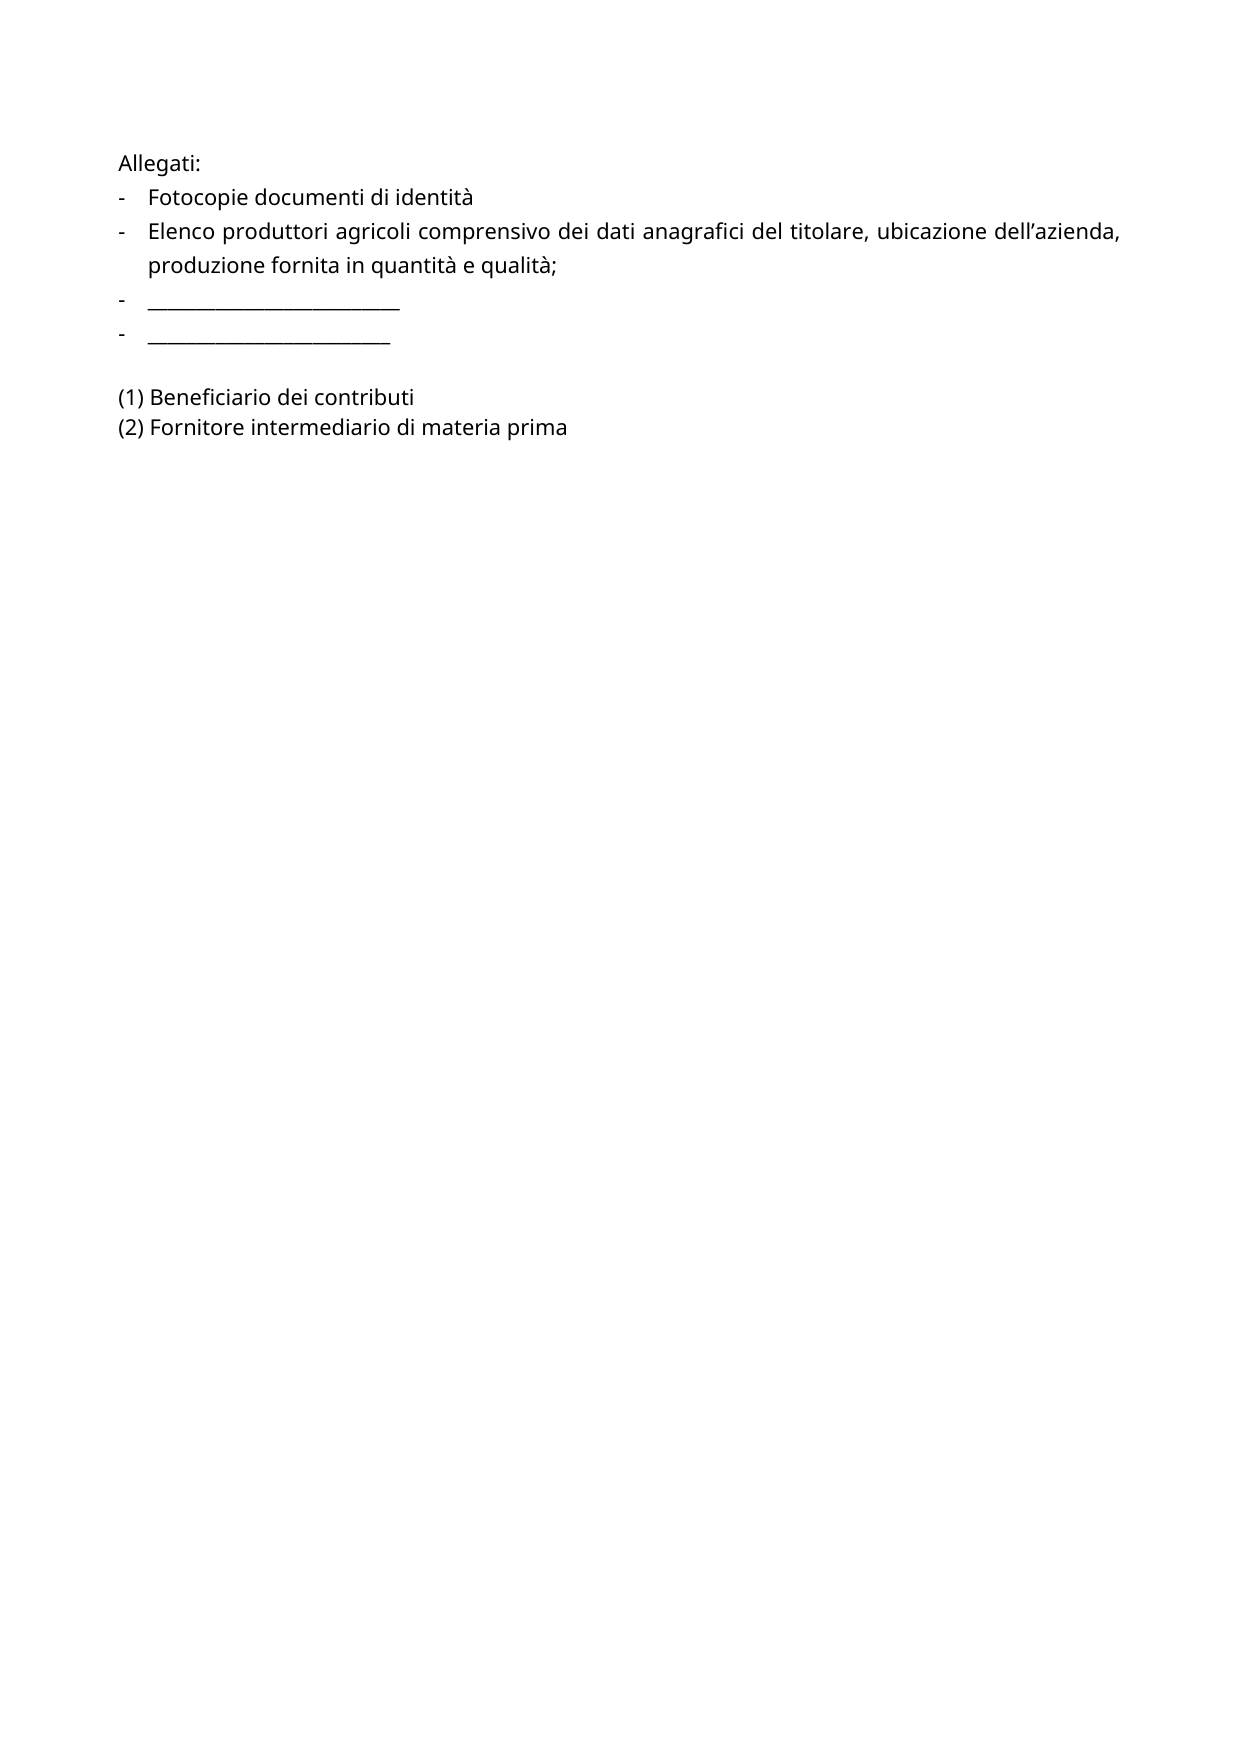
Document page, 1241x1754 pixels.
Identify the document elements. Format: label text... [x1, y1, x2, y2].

text - __________________________ [118, 284, 1122, 314]
text Allegati: [118, 148, 1122, 177]
text (1) Beneficiario dei contributi [118, 382, 1122, 412]
text - Fotocopie documenti di identità [118, 182, 1122, 212]
text - _________________________ [118, 318, 1122, 348]
text (2) Fornitore intermediario di materia prima [118, 412, 1122, 442]
text - Elenco produttori agricoli comprensivo dei dati anagrafici del titolare, ubicazione dell’azienda, produzione fornita in quantità e qualità; [118, 216, 1122, 280]
